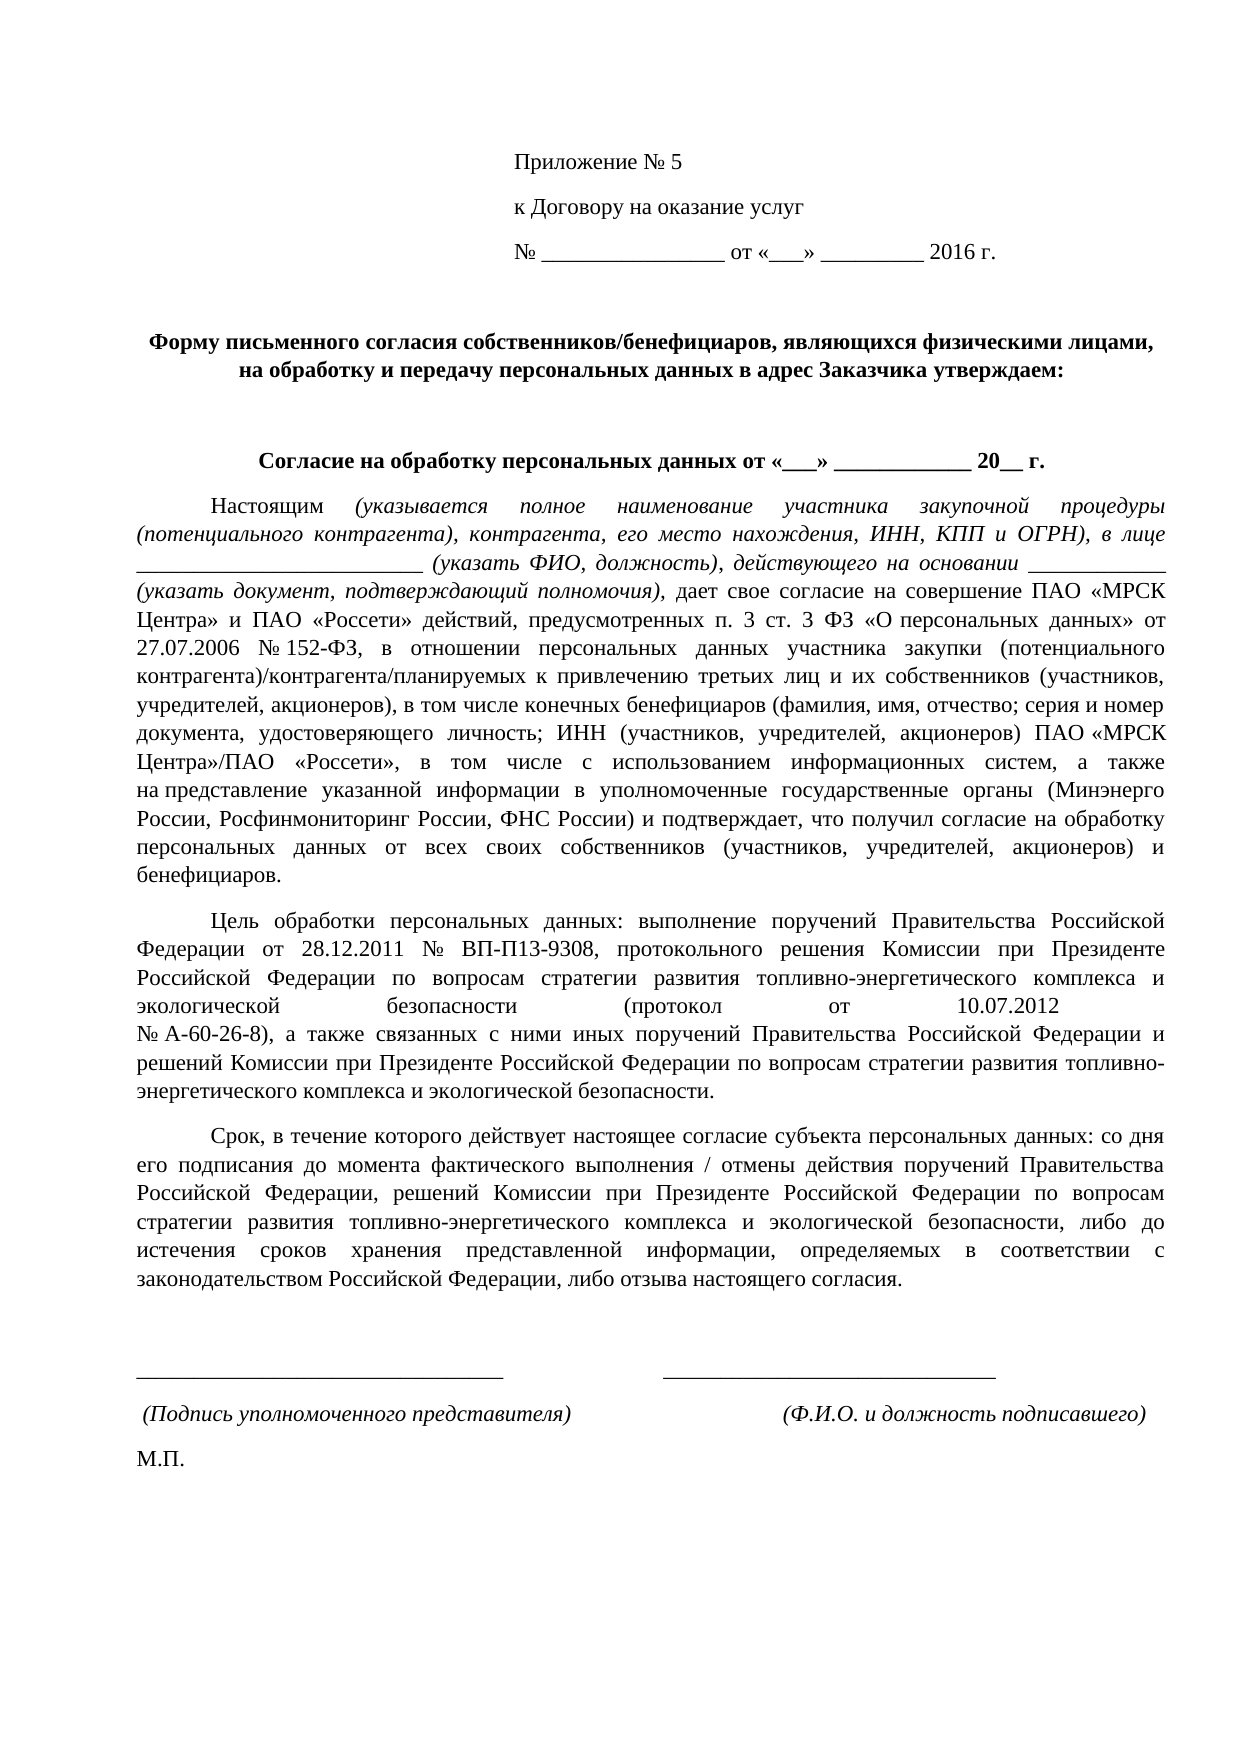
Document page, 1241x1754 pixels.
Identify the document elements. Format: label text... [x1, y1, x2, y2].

text (Подпись уполномоченного представителя) (Ф.И.О. и должность подписавшего) [136, 1400, 1166, 1426]
text ________________________________ _____________________________ [136, 1355, 1166, 1381]
text Настоящим (указывается полное наименование участника закупочной процедуры (потенциального контрагента), контрагента, его место нахождения, ИНН, КПП и ОГРН), в лице _________________________ (указать ФИО, должность), действующего на основании ____________ (указать документ, подтверждающий полномочия), дает свое согласие на совершение ПАО «МРСК Центра» и ПАО «Россети» действий, предусмотренных п. 3 ст. 3 ФЗ «О персональных данных» от 27.07.2006 № 152-ФЗ, в отношении персональных данных участника закупки (потенциального контрагента)/контрагента/планируемых к привлечению третьих лиц и их собственников (участников, учредителей, акционеров), в том числе конечных бенефициаров (фамилия, имя, отчество; серия и номер документа, удостоверяющего личность; ИНН (участников, учредителей, акционеров) ПАО «МРСК Центра»/ПАО «Россети», в том числе с использованием информационных систем, а также на представление указанной информации в уполномоченные государственные органы (Минэнерго России, Росфинмониторинг России, ФНС России) и подтверждает, что получил согласие на обработку персональных данных от всех своих собственников (участников, учредителей, акционеров) и бенефициаров. [136, 492, 1166, 888]
text Цель обработки персональных данных: выполнение поручений Правительства Российской Федерации от 28.12.2011 № ВП-П13-9308, протокольного решения Комиссии при Президенте Российской Федерации по вопросам стратегии развития топливно-энергетического комплекса и экологической безопасности (протокол от 10.07.2012 № А-60-26-8), а также связанных с ними иных поручений Правительства Российской Федерации и решений Комиссии при Президенте Российской Федерации по вопросам стратегии развития топливно-энергетического комплекса и экологической безопасности. [136, 907, 1166, 1104]
text к Договору на оказание услуг [136, 193, 1166, 219]
text Форму письменного согласия собственников/бенефициаров, являющихся физическими лицами, на обработку и передачу персональных данных в адрес Заказчика утверждаем: [136, 328, 1166, 383]
text Согласие на обработку персональных данных от «___» ____________ 20__ г. [136, 447, 1166, 473]
text № ________________ от «___» _________ 2016 г. [136, 238, 1166, 264]
text Срок, в течение которого действует настоящее согласие субъекта персональных данных: со дня его подписания до момента фактического выполнения / отмены действия поручений Правительства Российской Федерации, решений Комиссии при Президенте Российской Федерации по вопросам стратегии развития топливно-энергетического комплекса и экологической безопасности, либо до истечения сроков хранения представленной информации, определяемых в соответствии с законодательством Российской Федерации, либо отзыва настоящего согласия. [136, 1122, 1166, 1291]
text М.П. [136, 1445, 1166, 1471]
text Приложение № 5 [136, 148, 1166, 174]
